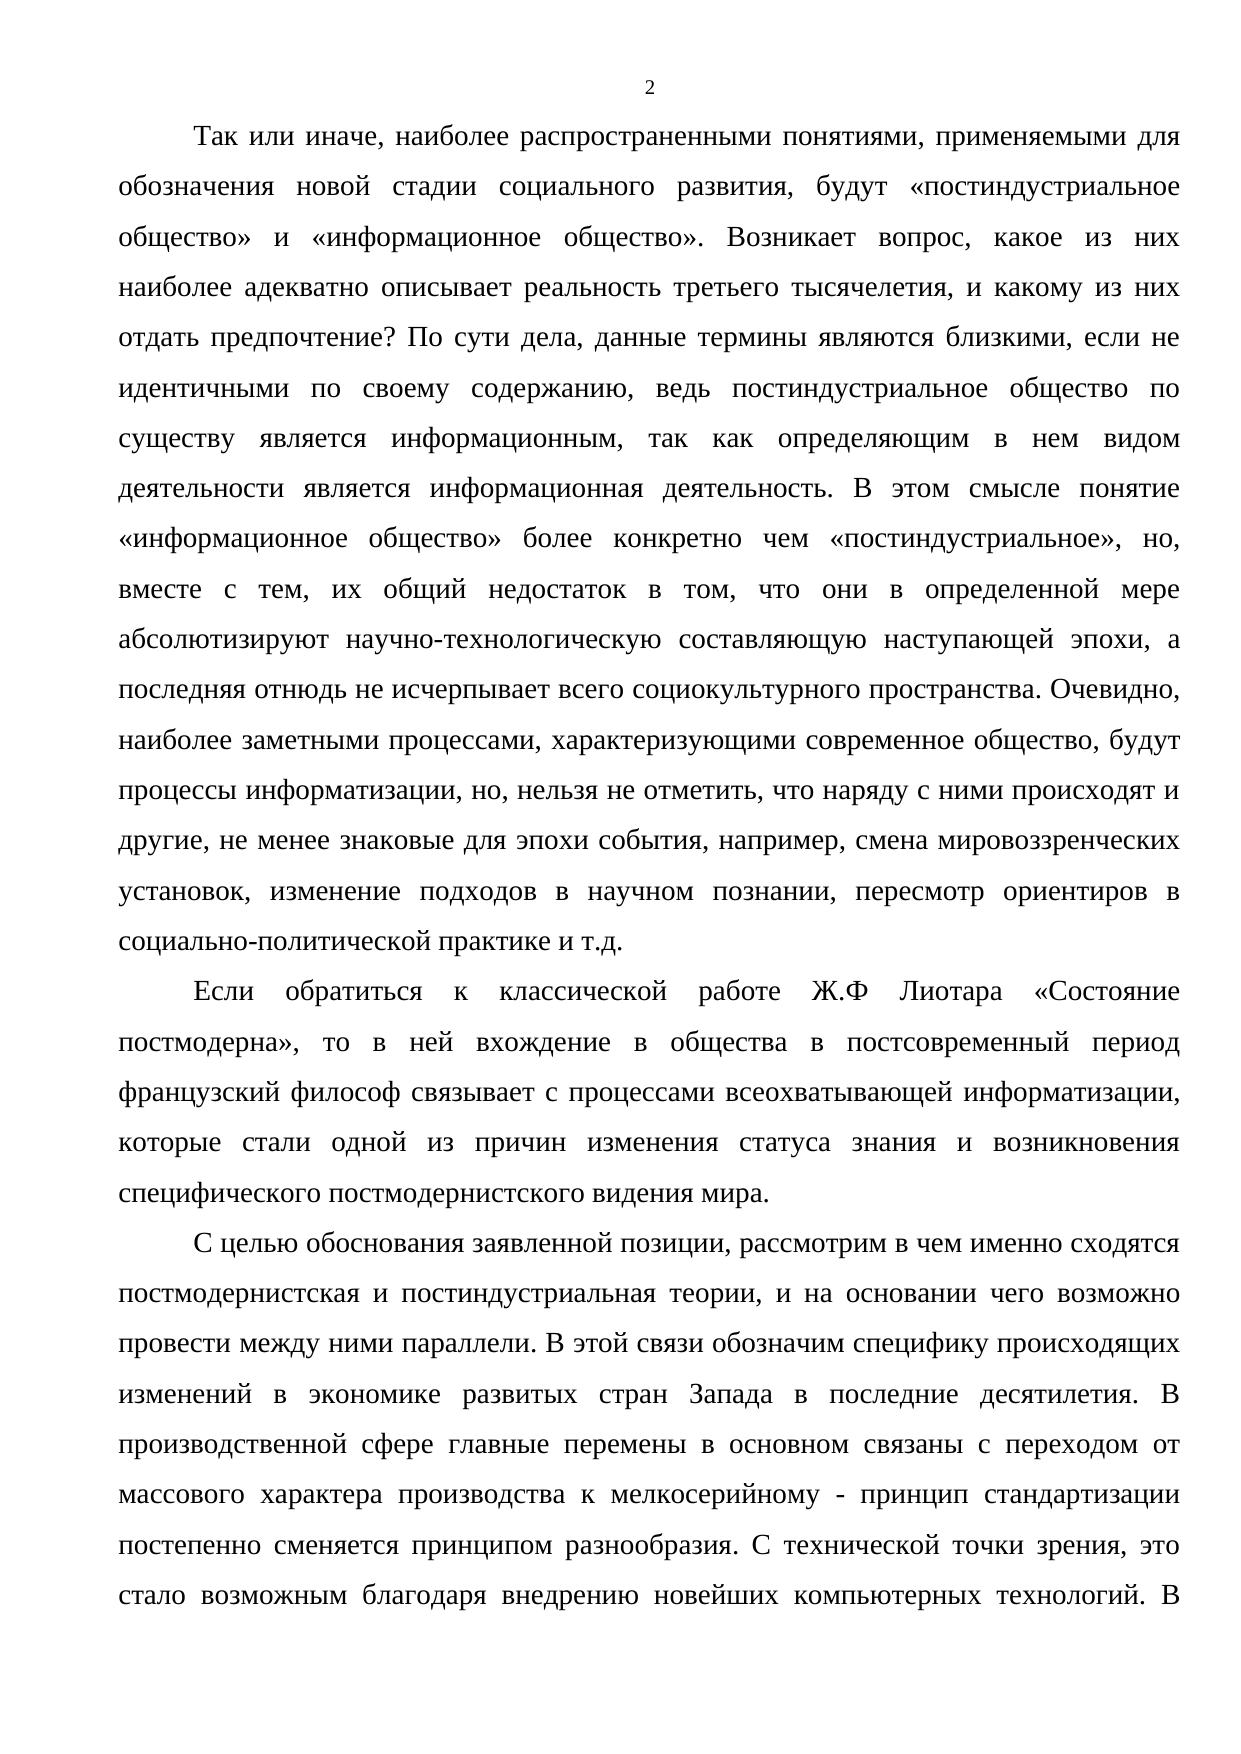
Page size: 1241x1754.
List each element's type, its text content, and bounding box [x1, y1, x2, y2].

text Если обратиться к классической работе Ж.Ф Лиотара «Состояние постмодерна», то в ней вхождение в общества в постсовременный период французский философ связывает с процессами всеохватывающей информатизации, которые стали одной из причин изменения статуса знания и возникновения специфического постмодернистского видения мира. [118, 973, 1181, 1208]
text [118, 1225, 1181, 1611]
text Так или иначе, наиболее распространенными понятиями, применяемыми для обозначения новой стадии социального развития, будут «постиндустриальное общество» и «информационное общество». Возникает вопрос, какое из них наиболее адекватно описывает реальность третьего тысячелетия, и какому из них отдать предпочтение? По сути дела, данные термины являются близкими, если не идентичными по своему содержанию, ведь постиндустриальное общество по существу является информационным, так как определяющим в нем видом деятельности является информационная деятельность. В этом смысле понятие «информационное общество» более конкретно чем «постиндустриальное», но, вместе с тем, их общий недостаток в том, что они в определенной мере абсолютизируют научно-технологическую составляющую наступающей эпохи, а последняя отнюдь не исчерпывает всего социокультурного пространства. Очевидно, наиболее заметными процессами, характеризующими современное общество, будут процессы информатизации, но, нельзя не отметить, что наряду с ними происходят и другие, не менее знаковые для эпохи события, например, смена мировоззренческих установок, изменение подходов в научном познании, пересмотр ориентиров в социально-политической практике и т.д. [118, 118, 1181, 957]
